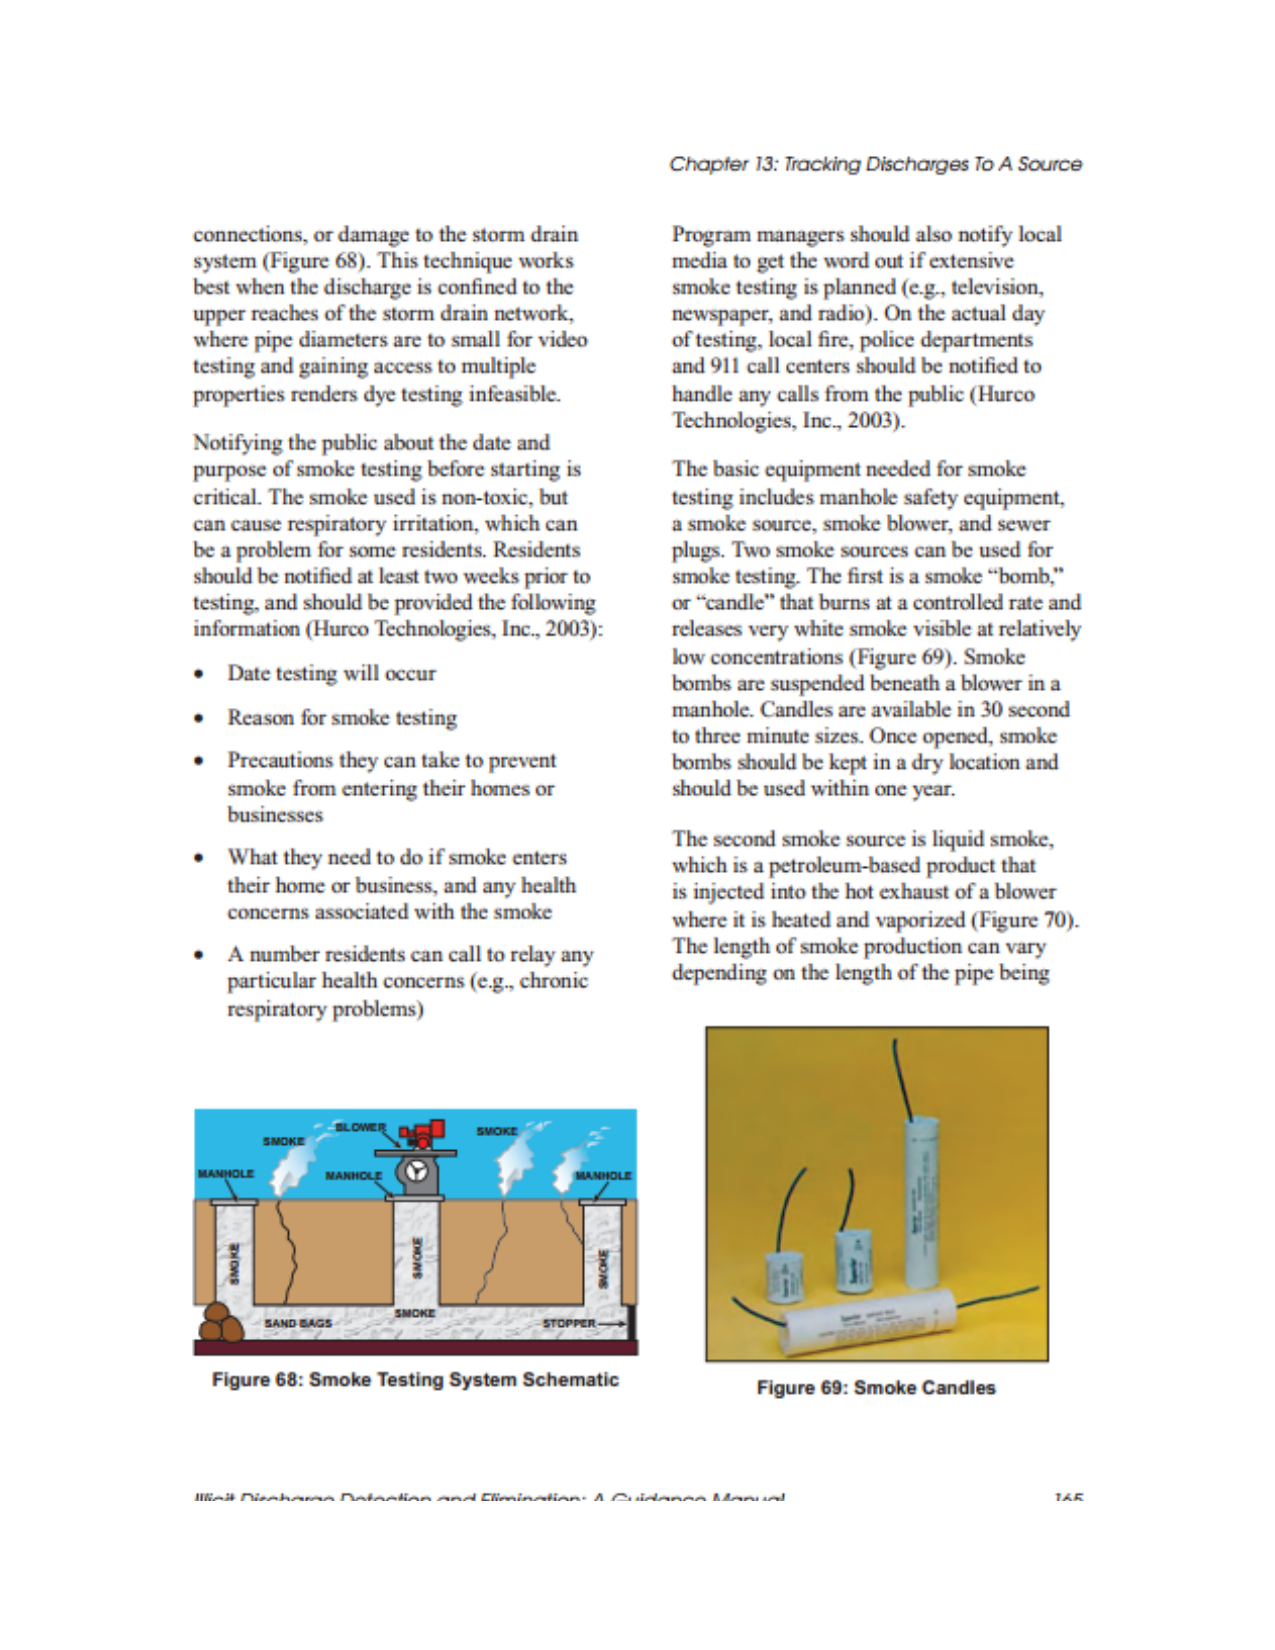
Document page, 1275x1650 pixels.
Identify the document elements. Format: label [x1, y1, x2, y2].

picture [189, 150, 1086, 1501]
